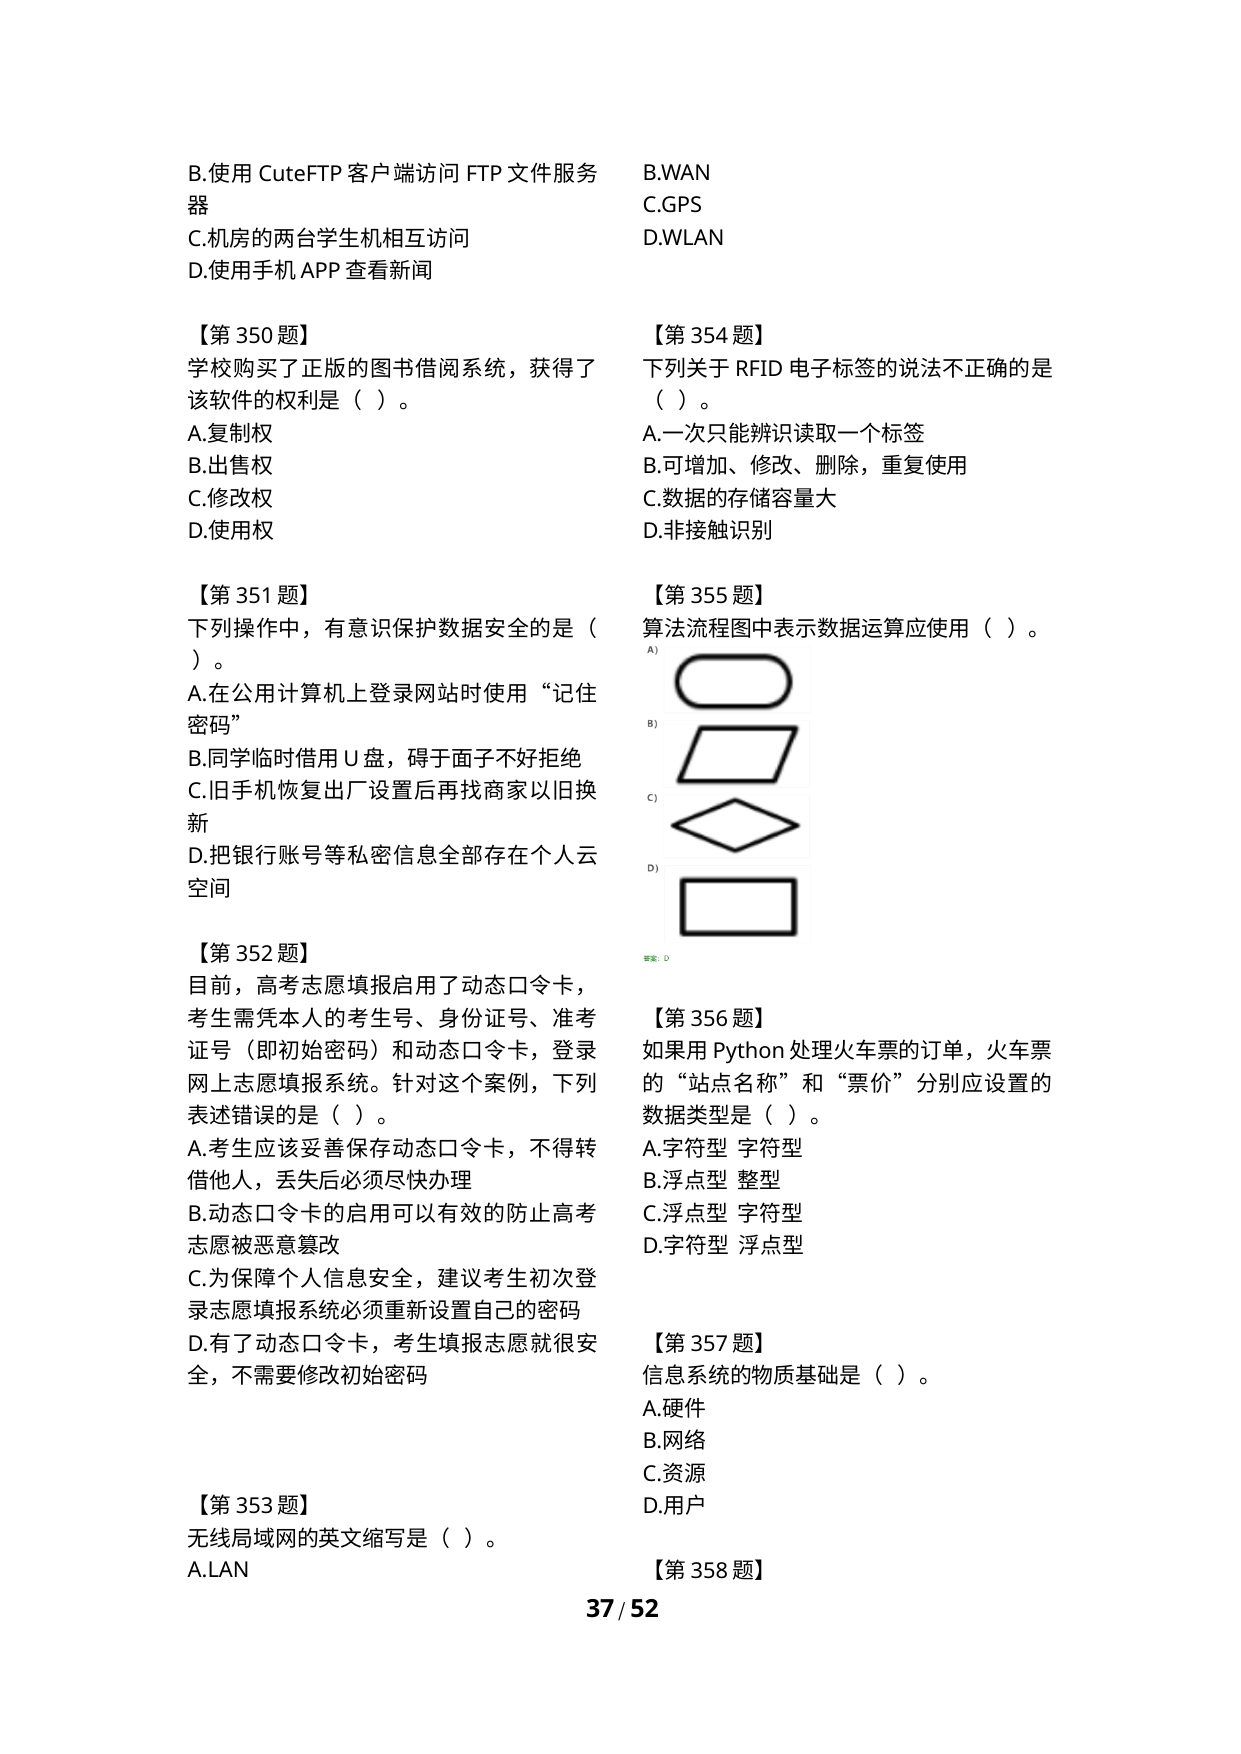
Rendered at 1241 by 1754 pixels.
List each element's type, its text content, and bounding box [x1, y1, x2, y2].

text B.使用CuteFTP客户端访问FTP文件服务器 [187, 156, 598, 221]
text 【第358题】 [642, 1553, 1053, 1586]
text 下列操作中，有意识保护数据安全的是（ ）。 [187, 611, 598, 676]
text B.同学临时借用U盘，碍于面子不好拒绝 [187, 741, 598, 773]
picture [642, 643, 815, 964]
text C.数据的存储容量大 [642, 481, 1053, 513]
text B.动态口令卡的启用可以有效的防止高考志愿被恶意篡改 [187, 1196, 598, 1261]
text C.机房的两台学生机相互访问 [187, 221, 598, 253]
text B.网络 [642, 1423, 1053, 1456]
text C.GPS [642, 188, 1053, 221]
text 【第354题】 [642, 318, 1053, 351]
text D.使用权 [187, 513, 598, 546]
text A.字符型 字符型 [642, 1131, 1053, 1163]
text 【第353题】 [187, 1488, 598, 1521]
text D.有了动态口令卡，考生填报志愿就很安全，不需要修改初始密码 [187, 1326, 598, 1391]
text A.在公用计算机上登录网站时使用“记住密码” [187, 676, 598, 741]
text C.浮点型 字符型 [642, 1196, 1053, 1228]
text 目前，高考志愿填报启用了动态口令卡，考生需凭本人的考生号、身份证号、准考证号（即初始密码）和动态口令卡，登录网上志愿填报系统。针对这个案例，下列表述错误的是（ ）。 [187, 968, 598, 1131]
text 学校购买了正版的图书借阅系统，获得了该软件的权利是（ ）。 [187, 351, 598, 416]
text 【第351题】 [187, 578, 598, 611]
text A.考生应该妥善保存动态口令卡，不得转借他人，丢失后必须尽快办理 [187, 1131, 598, 1196]
text C.旧手机恢复出厂设置后再找商家以旧换新 [187, 773, 598, 838]
text 【第357题】 [642, 1326, 1053, 1358]
text D.使用手机APP查看新闻 [187, 253, 598, 286]
text D.非接触识别 [642, 513, 1053, 546]
text D.WLAN [642, 221, 1053, 253]
text A.LAN [187, 1553, 598, 1586]
text B.出售权 [187, 448, 598, 481]
text 算法流程图中表示数据运算应使用（ ）。 [642, 611, 1053, 643]
text D.用户 [642, 1488, 1053, 1521]
text D.字符型 浮点型 [642, 1228, 1053, 1261]
text 无线局域网的英文缩写是（ ）。 [187, 1521, 598, 1553]
text C.资源 [642, 1456, 1053, 1488]
text A.复制权 [187, 416, 598, 448]
text D.把银行账号等私密信息全部存在个人云空间 [187, 838, 598, 903]
text C.为保障个人信息安全，建议考生初次登录志愿填报系统必须重新设置自己的密码 [187, 1261, 598, 1326]
text 【第356题】 [642, 1001, 1053, 1033]
text C.修改权 [187, 481, 598, 513]
text B.浮点型 整型 [642, 1163, 1053, 1196]
text B.可增加、修改、删除，重复使用 [642, 448, 1053, 481]
text 信息系统的物质基础是（ ）。 [642, 1358, 1053, 1391]
text 【第355题】 [642, 578, 1053, 611]
text 【第350题】 [187, 318, 598, 351]
text 如果用Python处理火车票的订单，火车票的“站点名称”和“票价”分别应设置的数据类型是（ ）。 [642, 1033, 1053, 1131]
text A.一次只能辨识读取一个标签 [642, 416, 1053, 448]
text 下列关于RFID电子标签的说法不正确的是（ ）。 [642, 351, 1053, 416]
text A.硬件 [642, 1391, 1053, 1423]
text 【第352题】 [187, 936, 598, 968]
text B.WAN [642, 156, 1053, 188]
